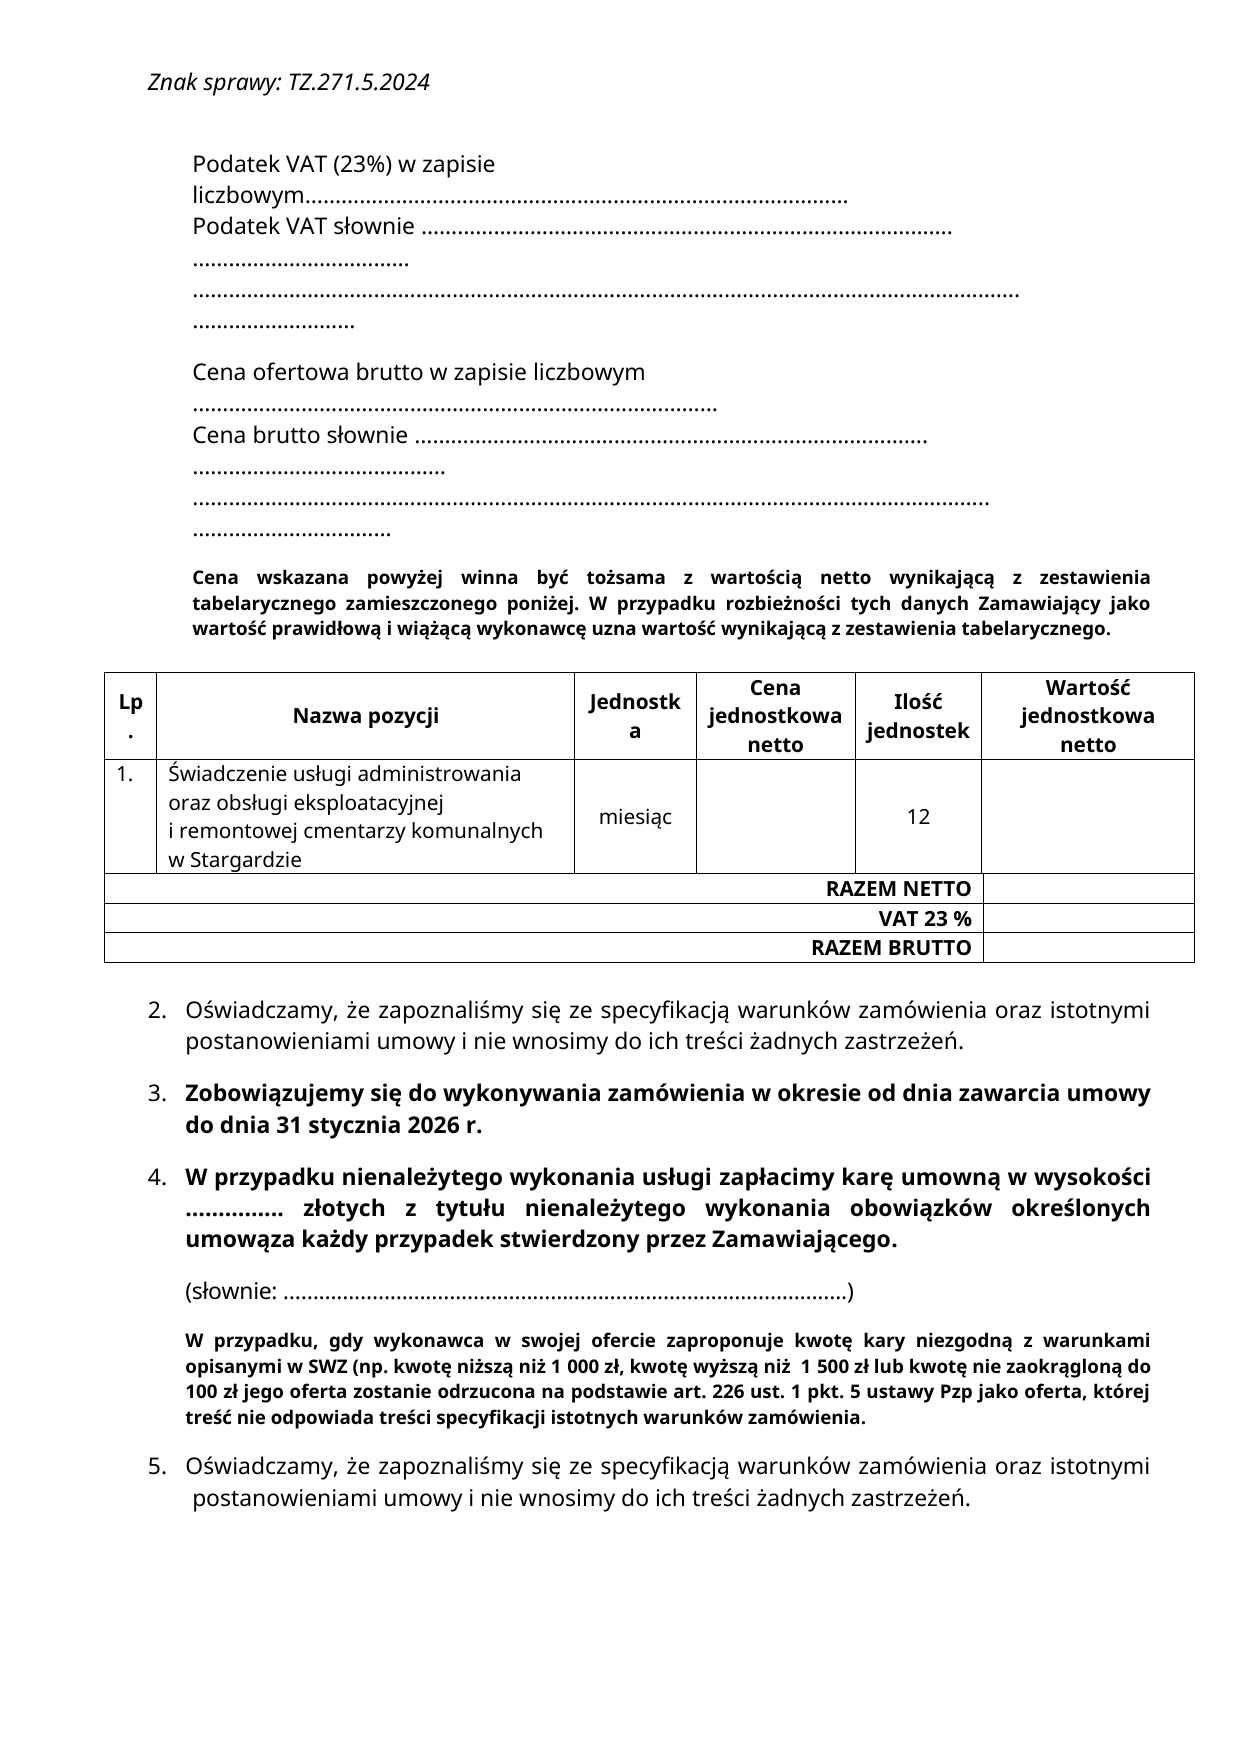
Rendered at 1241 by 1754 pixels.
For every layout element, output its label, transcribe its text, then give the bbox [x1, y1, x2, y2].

table_cell RAZEM BRUTTO [105, 933, 983, 962]
text Podatek VAT (23%) w zapisie liczbowym……………………………………………………………………………… Podatek VAT słownie …………………………………………………………………………….……………………………… ………………………….…………………………………………………………………………………………….……………………… [192, 148, 1152, 335]
table_cell [982, 760, 1194, 873]
table_header Lp. [105, 673, 156, 758]
list W przypadku nienależytego wykonania usługi zapłacimy karę umowną w wysokości …………... złotych z tytułu nienależytego wykonania obowiązków określonych umowąza każdy przypadek stwierdzony przez Zamawiającego. [148, 1161, 1152, 1254]
text Cena wskazana powyżej winna być tożsama z wartością netto wynikającą z zestawienia tabelarycznego zamieszczonego poniżej. W przypadku rozbieżności tych danych Zamawiający jako wartość prawidłową i wiążącą wykonawcę uzna wartość wynikającą z zestawienia tabelarycznego. [192, 564, 1152, 641]
table_cell [984, 933, 1194, 962]
text (słownie: ……………………………………………………………………………….….) [185, 1275, 1152, 1307]
text W przypadku, gdy wykonawca w swojej ofercie zaproponuje kwotę kary niezgodną z warunkami opisanymi w SWZ (np. kwotę niższą niż 1 000 zł, kwotę wyższą niż 1 500 zł lub kwotę nie zaokrągloną do 100 zł jego oferta zostanie odrzucona na podstawie art. 226 ust. 1 pkt. 5 ustawy Pzp jako oferta, której treść nie odpowiada treści specyfikacji istotnych warunków zamówienia. [185, 1327, 1152, 1429]
table_header Nazwa pozycji [157, 673, 574, 758]
table_cell 12 [856, 760, 981, 873]
list Oświadczamy, że zapoznaliśmy się ze specyfikacją warunków zamówienia oraz istotnymi postanowieniami umowy i nie wnosimy do ich treści żadnych zastrzeżeń. [148, 994, 1152, 1057]
table_cell RAZEM NETTO [105, 874, 983, 903]
table_header Jednostka [575, 673, 696, 758]
table_cell [984, 874, 1194, 903]
table_header Wartość jednostkowa netto [982, 673, 1194, 758]
table_cell VAT 23 % [105, 904, 983, 932]
table_cell [697, 760, 855, 873]
table_header Ilość jednostek [856, 673, 981, 758]
table_cell [984, 904, 1194, 932]
table_cell miesiąc [575, 760, 696, 873]
text Cena ofertowa brutto w zapisie liczbowym …………………………………………………………………………… Cena brutto słownie ………………………………………………………………………….…………………………………… ………………………….………………………………………………………………………………………..…………………………… [192, 356, 1152, 543]
table_header Cena jednostkowa netto [697, 673, 855, 758]
list Oświadczamy, że zapoznaliśmy się ze specyfikacją warunków zamówienia oraz istotnymi postanowieniami umowy i nie wnosimy do ich treści żadnych zastrzeżeń. [148, 1450, 1152, 1513]
list Zobowiązujemy się do wykonywania zamówienia w okresie od dnia zawarcia umowy do dnia 31 stycznia 2026 r. [148, 1077, 1152, 1140]
table_cell Świadczenie usługi administrowania oraz obsługi eksploatacyjnej i remontowej cmentarzy komunalnych w Stargardzie [157, 760, 574, 873]
table_cell 1. [105, 760, 156, 873]
